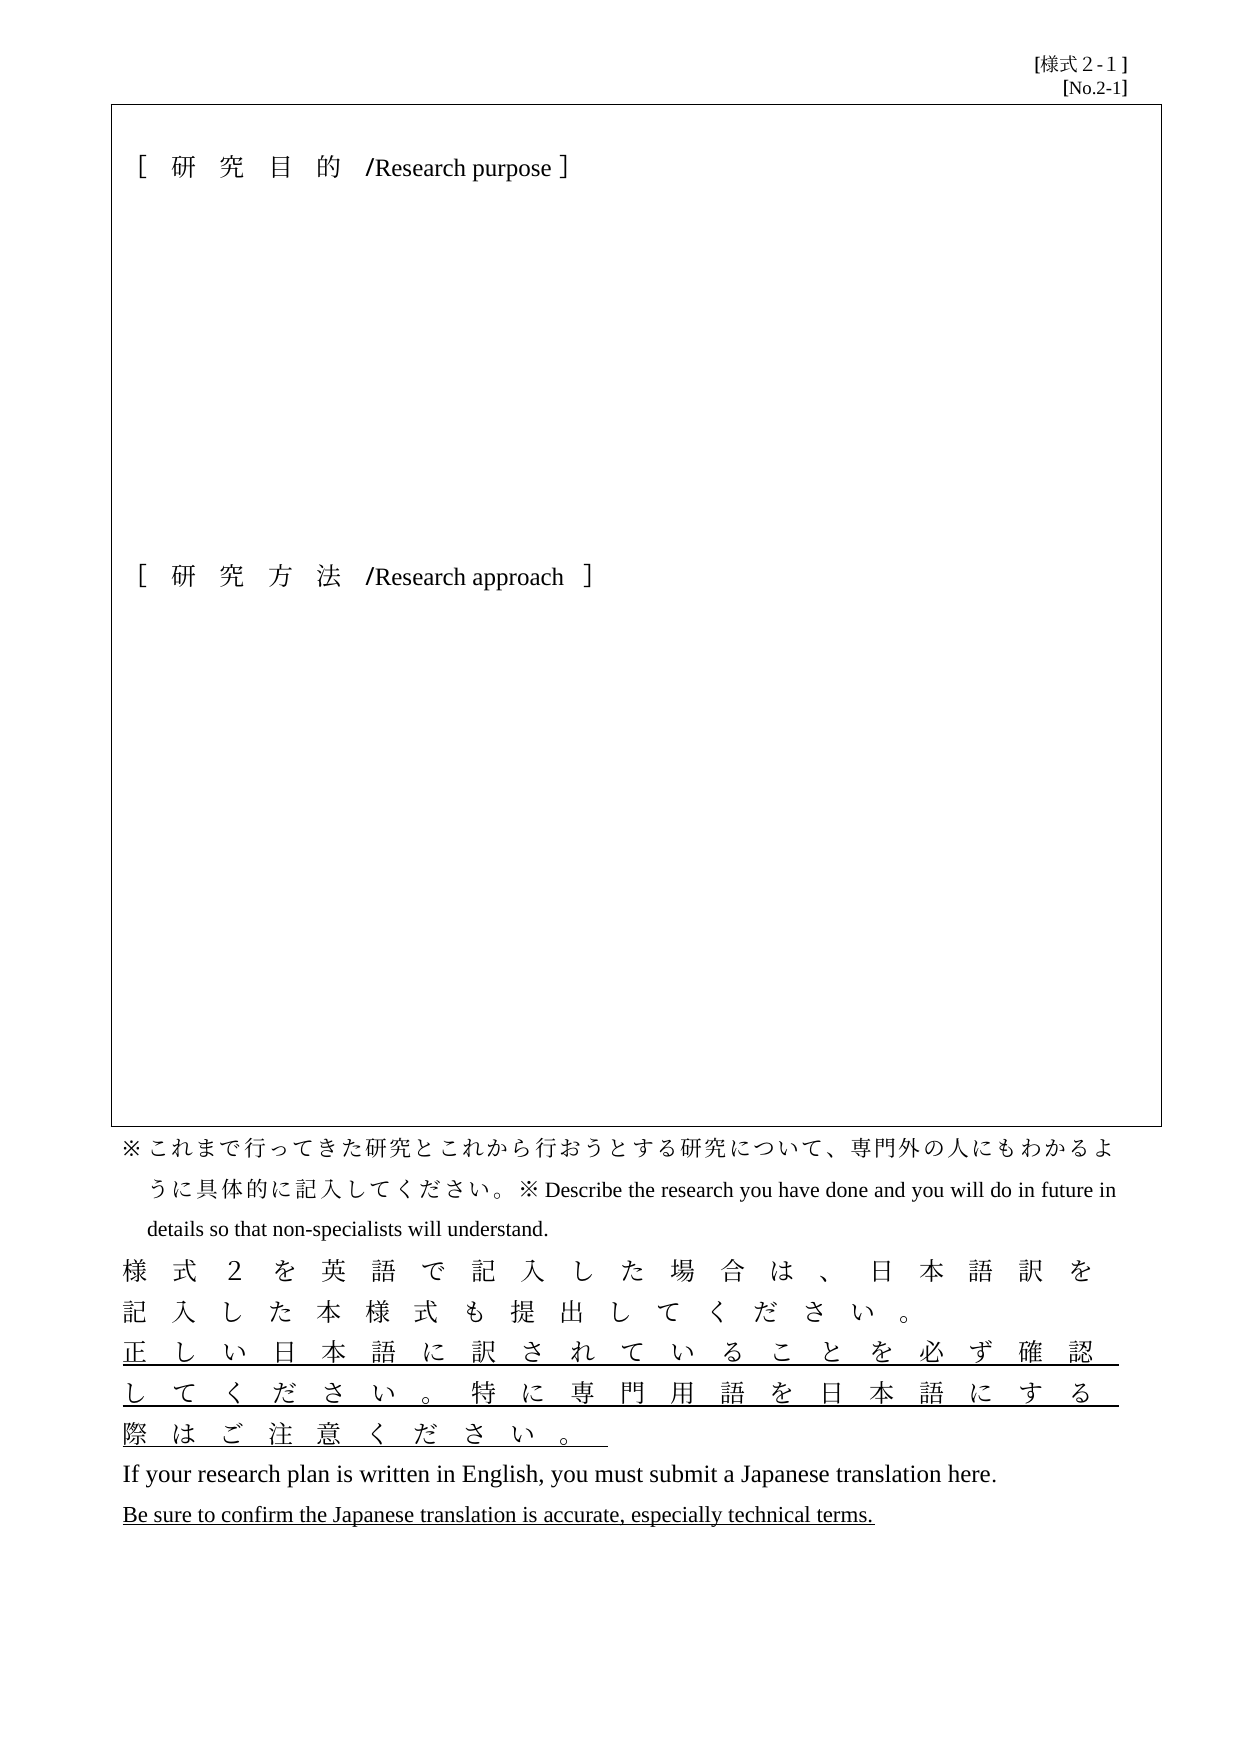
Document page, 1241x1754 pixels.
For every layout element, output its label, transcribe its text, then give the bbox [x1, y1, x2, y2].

text 正しい日本語に訳されていることを必ず確認してください。特に専門用語を日本語にする際はご注意ください。 [122, 1365, 1118, 1405]
table_header ［研究目的/Research purpose］ ［研究方法/Research approach］ [112, 105, 1161, 1126]
text If your research plan is written in English, you must submit a Japanese translation here. [122, 1453, 1118, 1494]
text 様式２を英語で記入した場合は、日本語訳を記入した本様式も提出してください。 [122, 1249, 1118, 1331]
text 正しい日本語に訳されていることを必ず確認してください。特に専門用語を日本語にする際はご注意ください。 [122, 1331, 1118, 1364]
text Be sure to confirm the Japanese translation is accurate, especially technical terms. [122, 1494, 1118, 1535]
text ※これまで行ってきた研究とこれから行おうとする研究について、専門外の人にもわかるように具体的に記入してください。※Describe the research you have done and you will do in future in details so that non-specialists will understand. [122, 1127, 1118, 1249]
text 正しい日本語に訳されていることを必ず確認してください。特に専門用語を日本語にする際はご注意ください。 [122, 1406, 1118, 1453]
